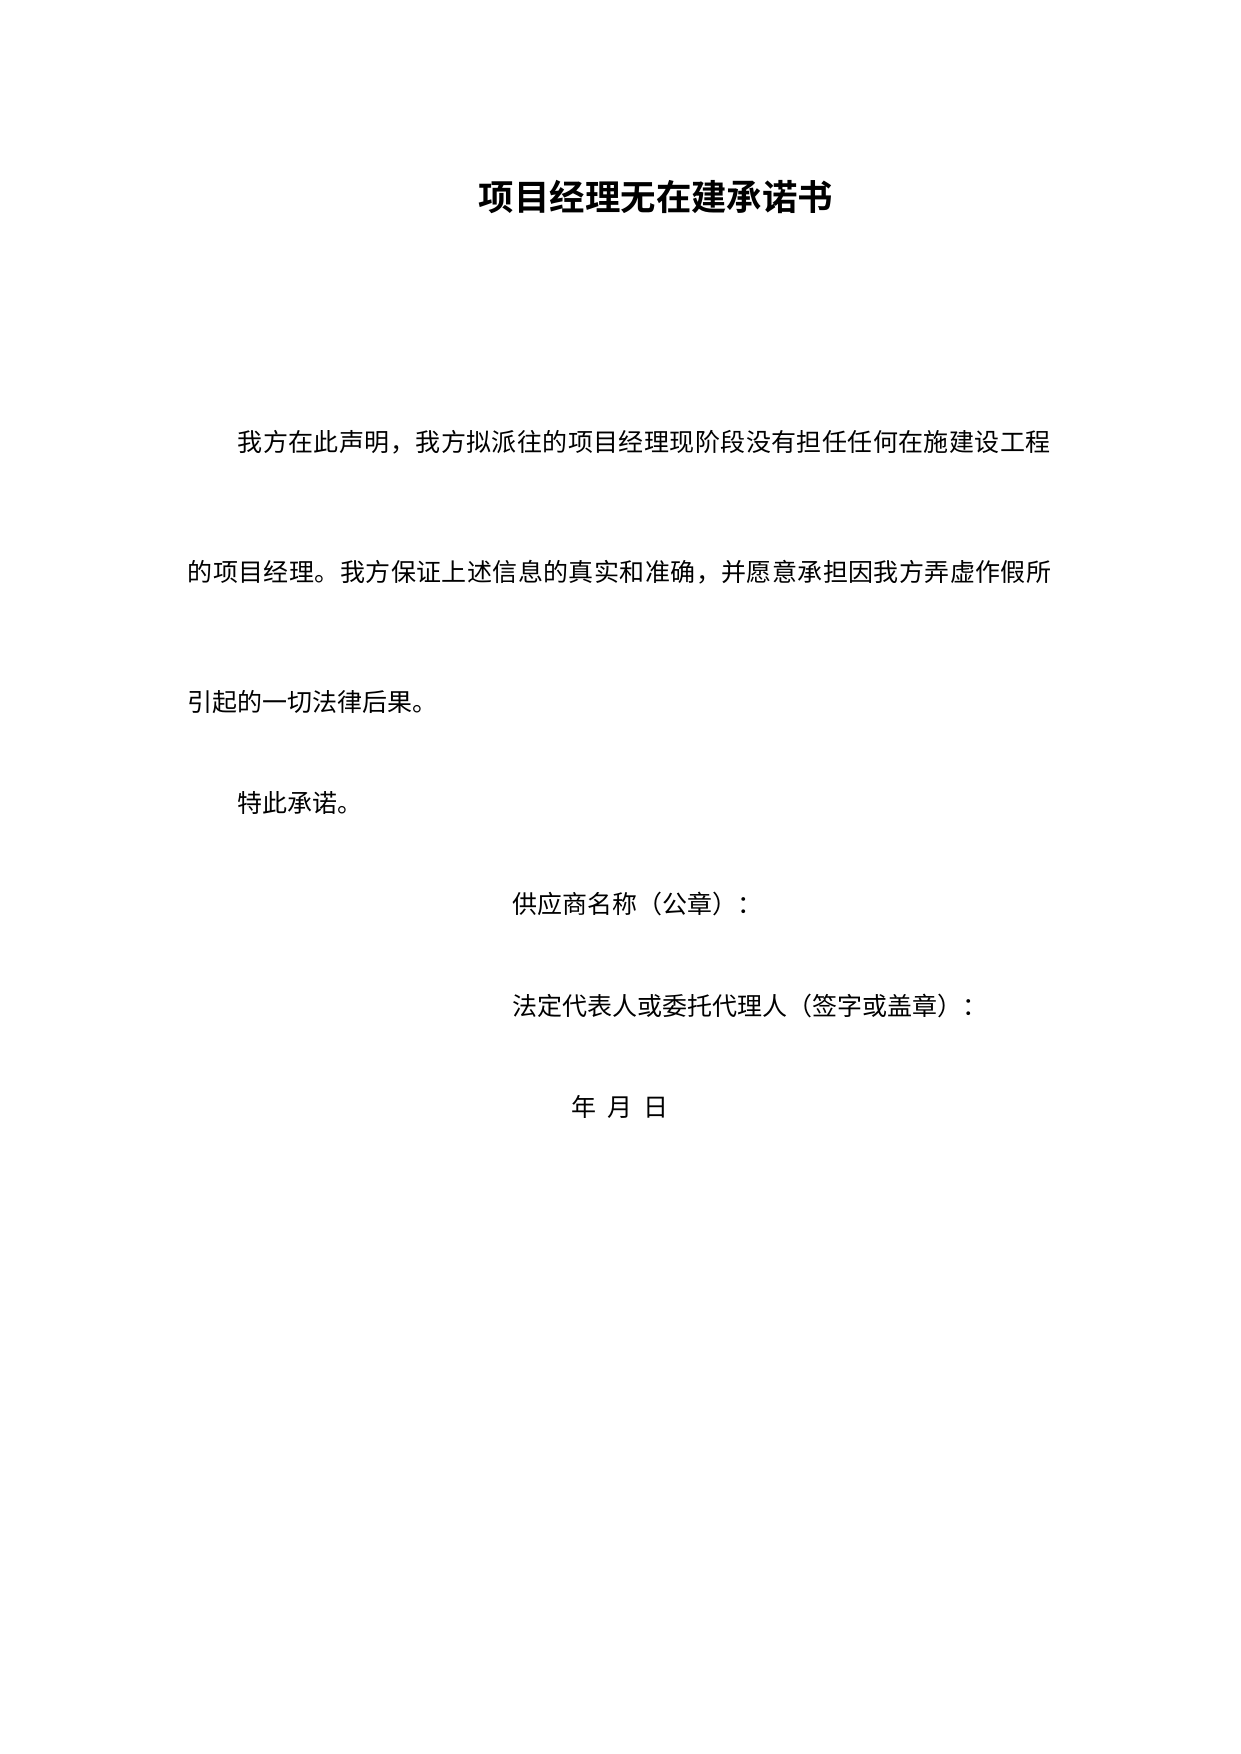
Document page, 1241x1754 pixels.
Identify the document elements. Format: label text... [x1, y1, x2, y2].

text 特此承诺。 [187, 769, 1053, 834]
text 我方在此声明，我方拟派往的项目经理现阶段没有担任任何在施建设工程的项目经理。我方保证上述信息的真实和准确，并愿意承担因我方弄虚作假所引起的一切法律后果。 [187, 408, 1053, 733]
text 年 月 日 [187, 1073, 1053, 1138]
text 供应商名称（公章）： [187, 871, 1053, 936]
text 项目经理无在建承诺书 [187, 162, 1053, 227]
text 法定代表人或委托代理人（签字或盖章）： [187, 972, 1053, 1037]
